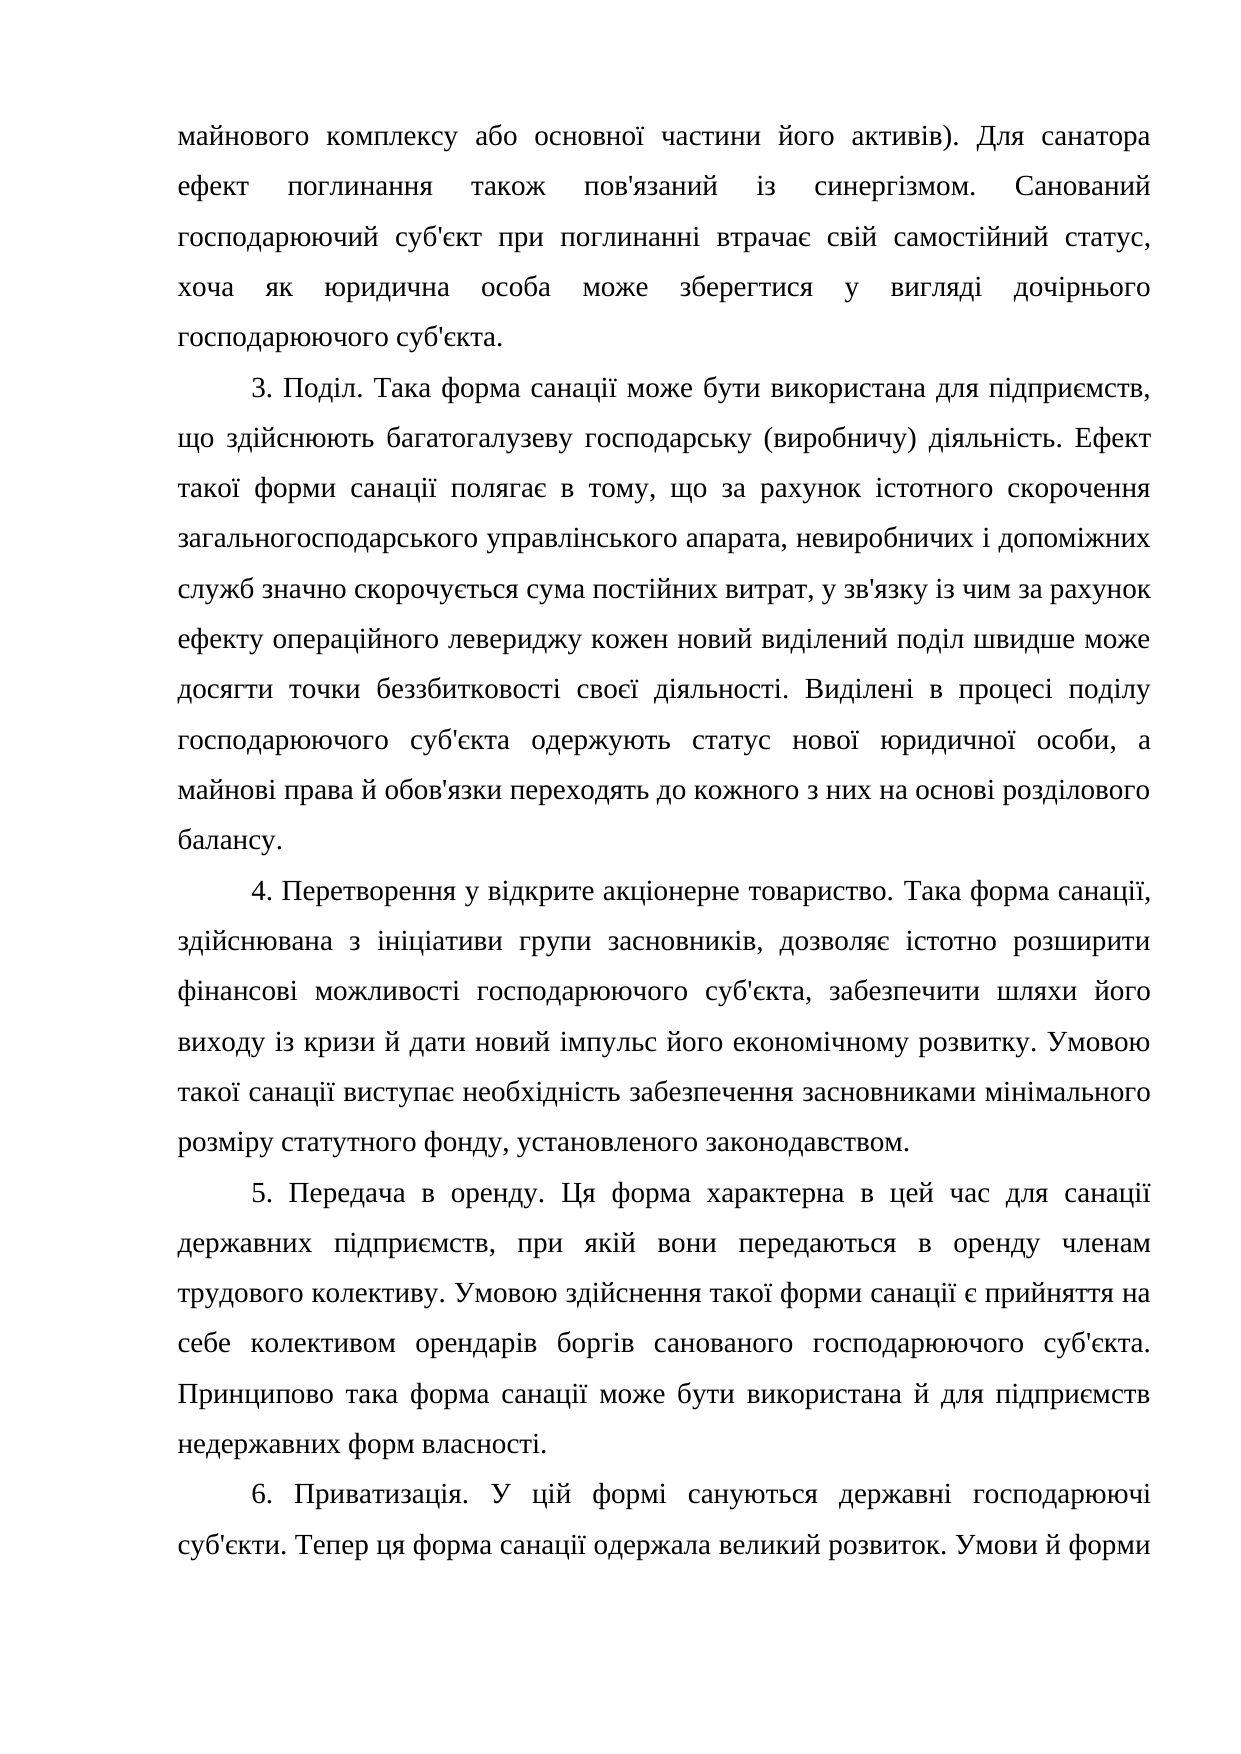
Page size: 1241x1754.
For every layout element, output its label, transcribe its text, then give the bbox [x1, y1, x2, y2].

text 3. Поділ. Така форма санації може бути використана для підприємств, що здійснюють багатогалузеву господарську (виробничу) діяльність. Ефект такої форми санації полягає в тому, що за рахунок істотного скорочення загальногосподарського управлінського апарата, невиробничих і допоміжних служб значно скорочується сума постійних витрат, у зв'язку із чим за рахунок ефекту операційного левериджу кожен новий виділений поділ швидше може досягти точки беззбитковості своєї діяльності. Виділені в процесі поділу господарюючого суб'єкта одержують статус нової юридичної особи, а майнові права й обов'язки переходять до кожного з них на основі розділового балансу. [177, 370, 1152, 856]
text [177, 118, 1152, 353]
text 4. Перетворення у відкрите акціонерне товариство. Така форма санації, здійснювана з ініціативи групи засновників, дозволяє істотно розширити фінансові можливості господарюючого суб'єкта, забезпечити шляхи його виходу із кризи й дати новий імпульс його економічному розвитку. Умовою такої санації виступає необхідність забезпечення засновниками мінімального розміру статутного фонду, установленого законодавством. [177, 873, 1152, 1158]
text 5. Передача в оренду. Ця форма характерна в цей час для санації державних підприємств, при якій вони передаються в оренду членам трудового колективу. Умовою здійснення такої форми санації є прийняття на себе колективом орендарів боргів санованого господарюючого суб'єкта. Принципово така форма санації може бути використана й для підприємств недержавних форм власності. [177, 1175, 1152, 1460]
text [177, 1477, 1152, 1560]
